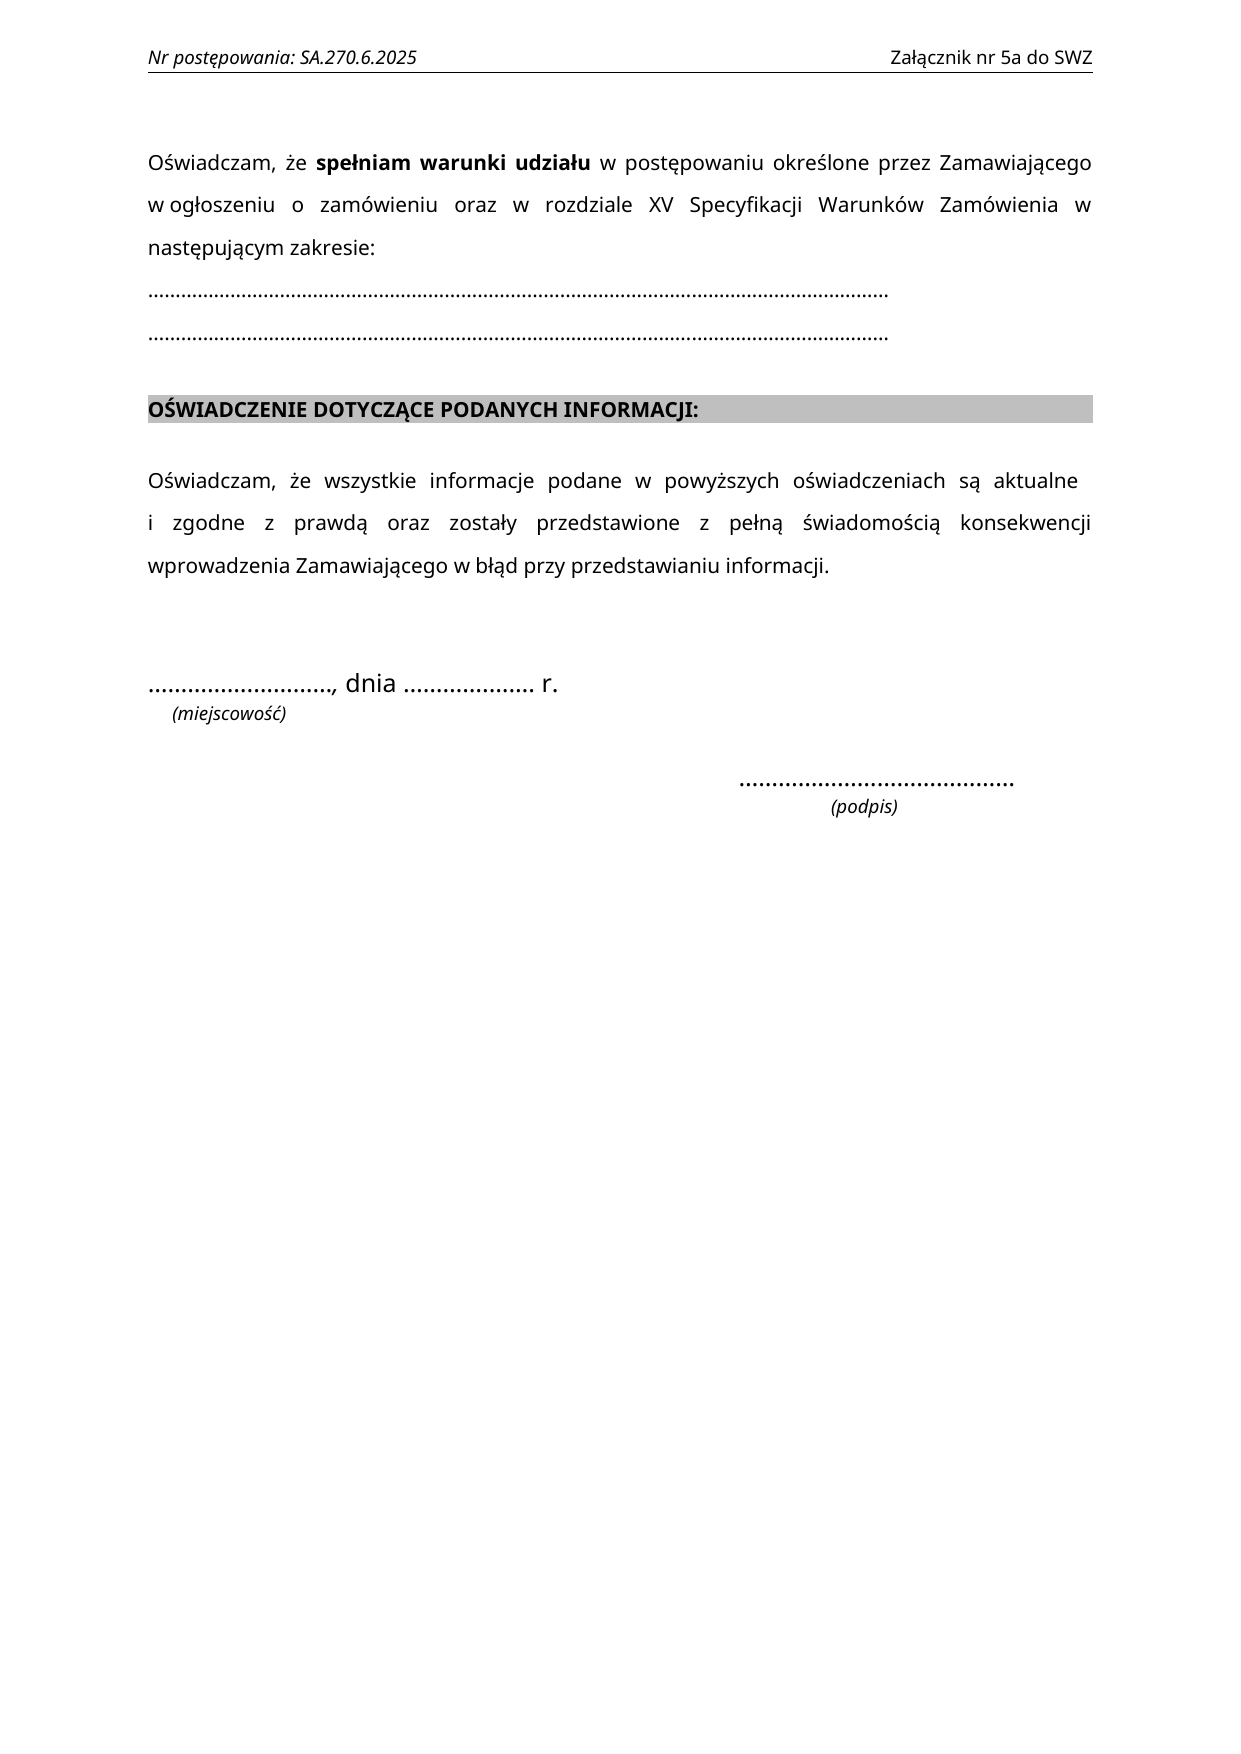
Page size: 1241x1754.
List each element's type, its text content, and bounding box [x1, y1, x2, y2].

text OŚWIADCZENIE DOTYCZĄCE PODANYCH INFORMACJI: [148, 395, 1093, 423]
text …………….…………, dnia ………….……. r. [148, 666, 1093, 700]
text ……………………………………………………………………………………………………………………… [148, 318, 1090, 346]
text Oświadczam, że wszystkie informacje podane w powyższych oświadczeniach są aktualne i zgodne z prawdą oraz zostały przedstawione z pełną świadomością konsekwencji wprowadzenia Zamawiającego w błąd przy przedstawianiu informacji. [148, 466, 1093, 579]
text …………………………………… [738, 759, 1093, 793]
text ……………………………………………………………………………………………………………………… [148, 275, 1090, 304]
text (podpis) [738, 793, 1093, 819]
text (miejscowość) [148, 700, 1093, 725]
text Oświadczam, że spełniam warunki udziału w postępowaniu określone przez Zamawiającego w ogłoszeniu o zamówieniu oraz w rozdziale XV Specyfikacji Warunków Zamówienia w następującym zakresie: [148, 148, 1093, 261]
